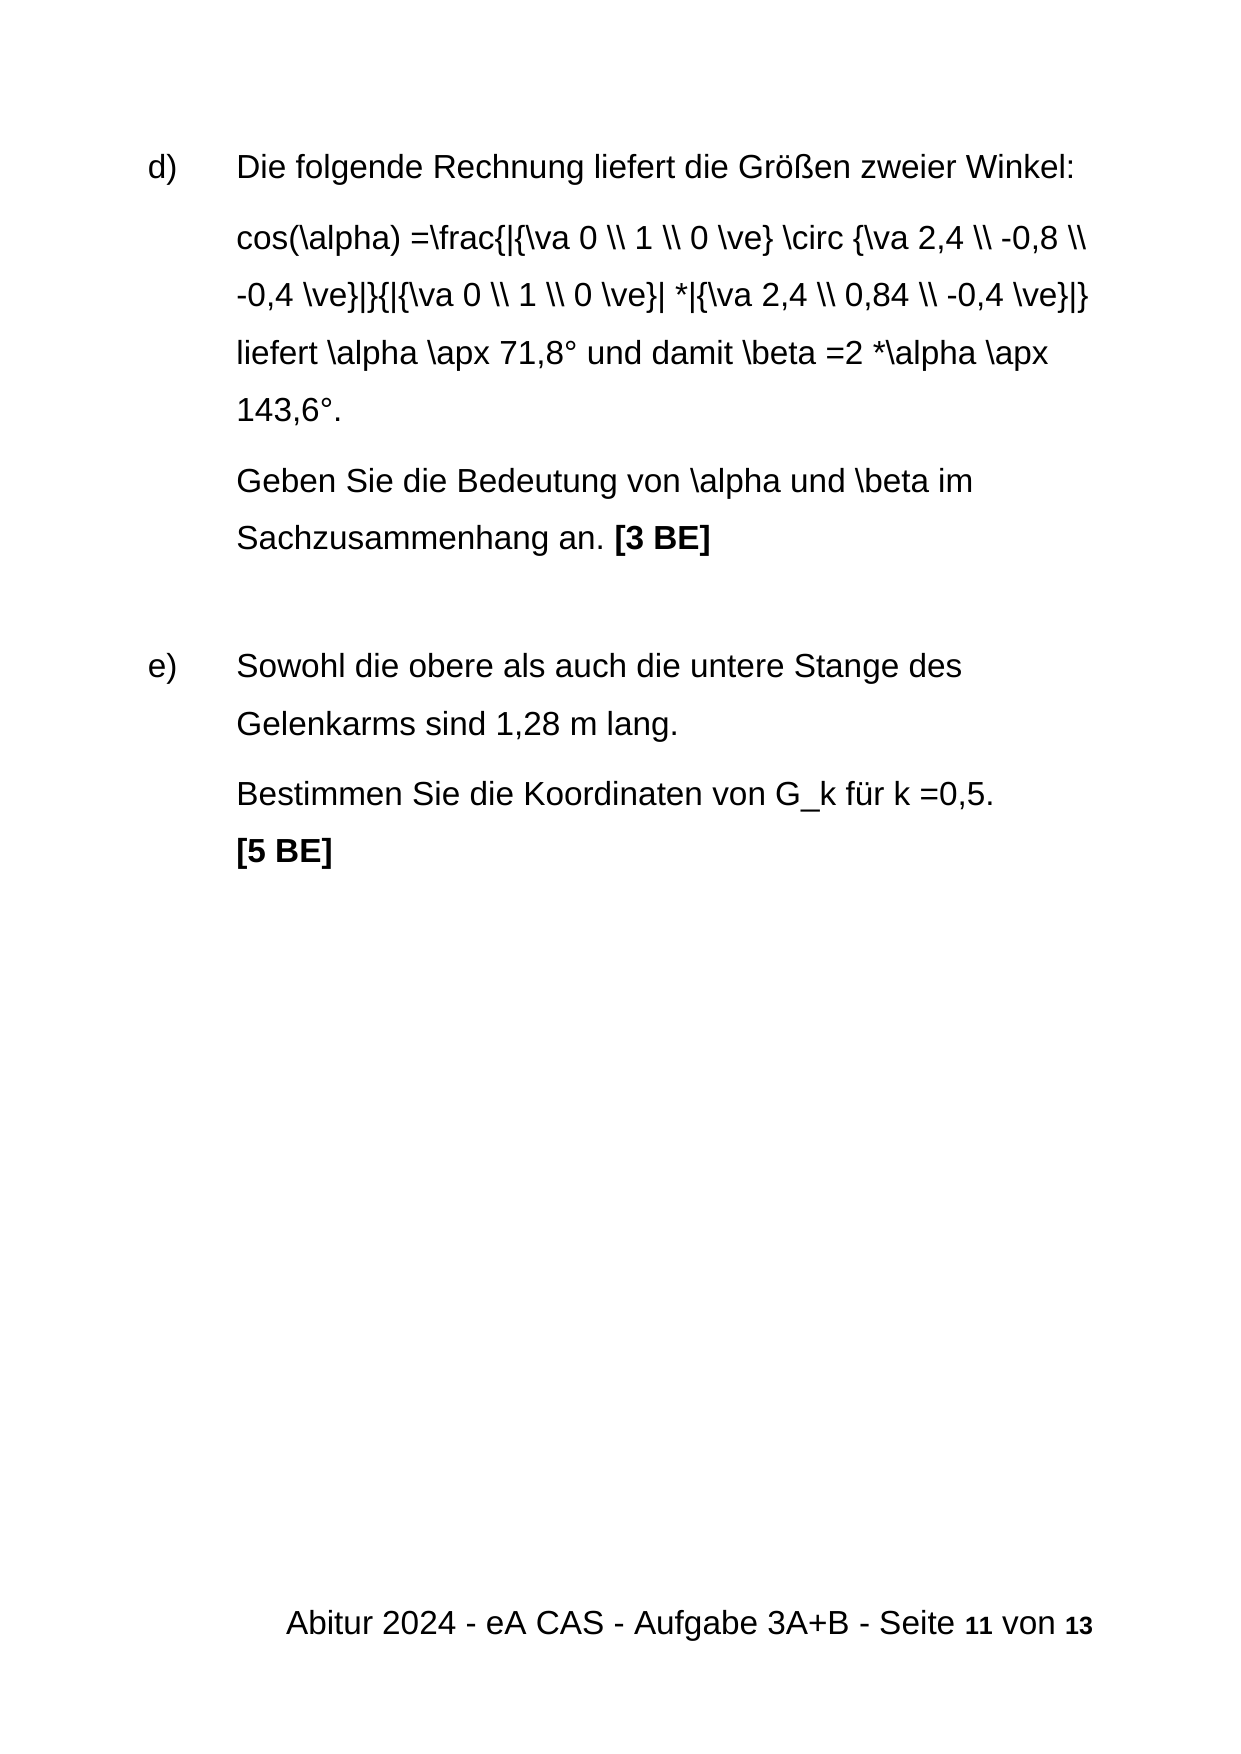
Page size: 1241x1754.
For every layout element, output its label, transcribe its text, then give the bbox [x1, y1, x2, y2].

list e) Sowohl die obere als auch die untere Stange des Gelenkarms sind 1,28 m lang. [148, 646, 1093, 742]
list Bestimmen Sie die Koordinaten von G_k für k =0,5. [5 BE] [236, 774, 1093, 870]
list cos(\alpha) =\frac{|{\va 0 \\ 1 \\ 0 \ve} \circ {\va 2,4 \\ -0,8 \\ -0,4 \ve}|}{|{\va 0 \\ 1 \\ 0 \ve}| *|{\va 2,4 \\ 0,84 \\ -0,4 \ve}|} liefert \alpha \apx 71,8° und damit \beta =2 *\alpha \apx 143,6°. [236, 218, 1093, 429]
list d) Die folgende Rechnung liefert die Größen zweier Winkel: [148, 148, 1093, 186]
list Geben Sie die Bedeutung von \alpha und \beta im Sachzusammenhang an. [3 BE] [236, 461, 1093, 614]
